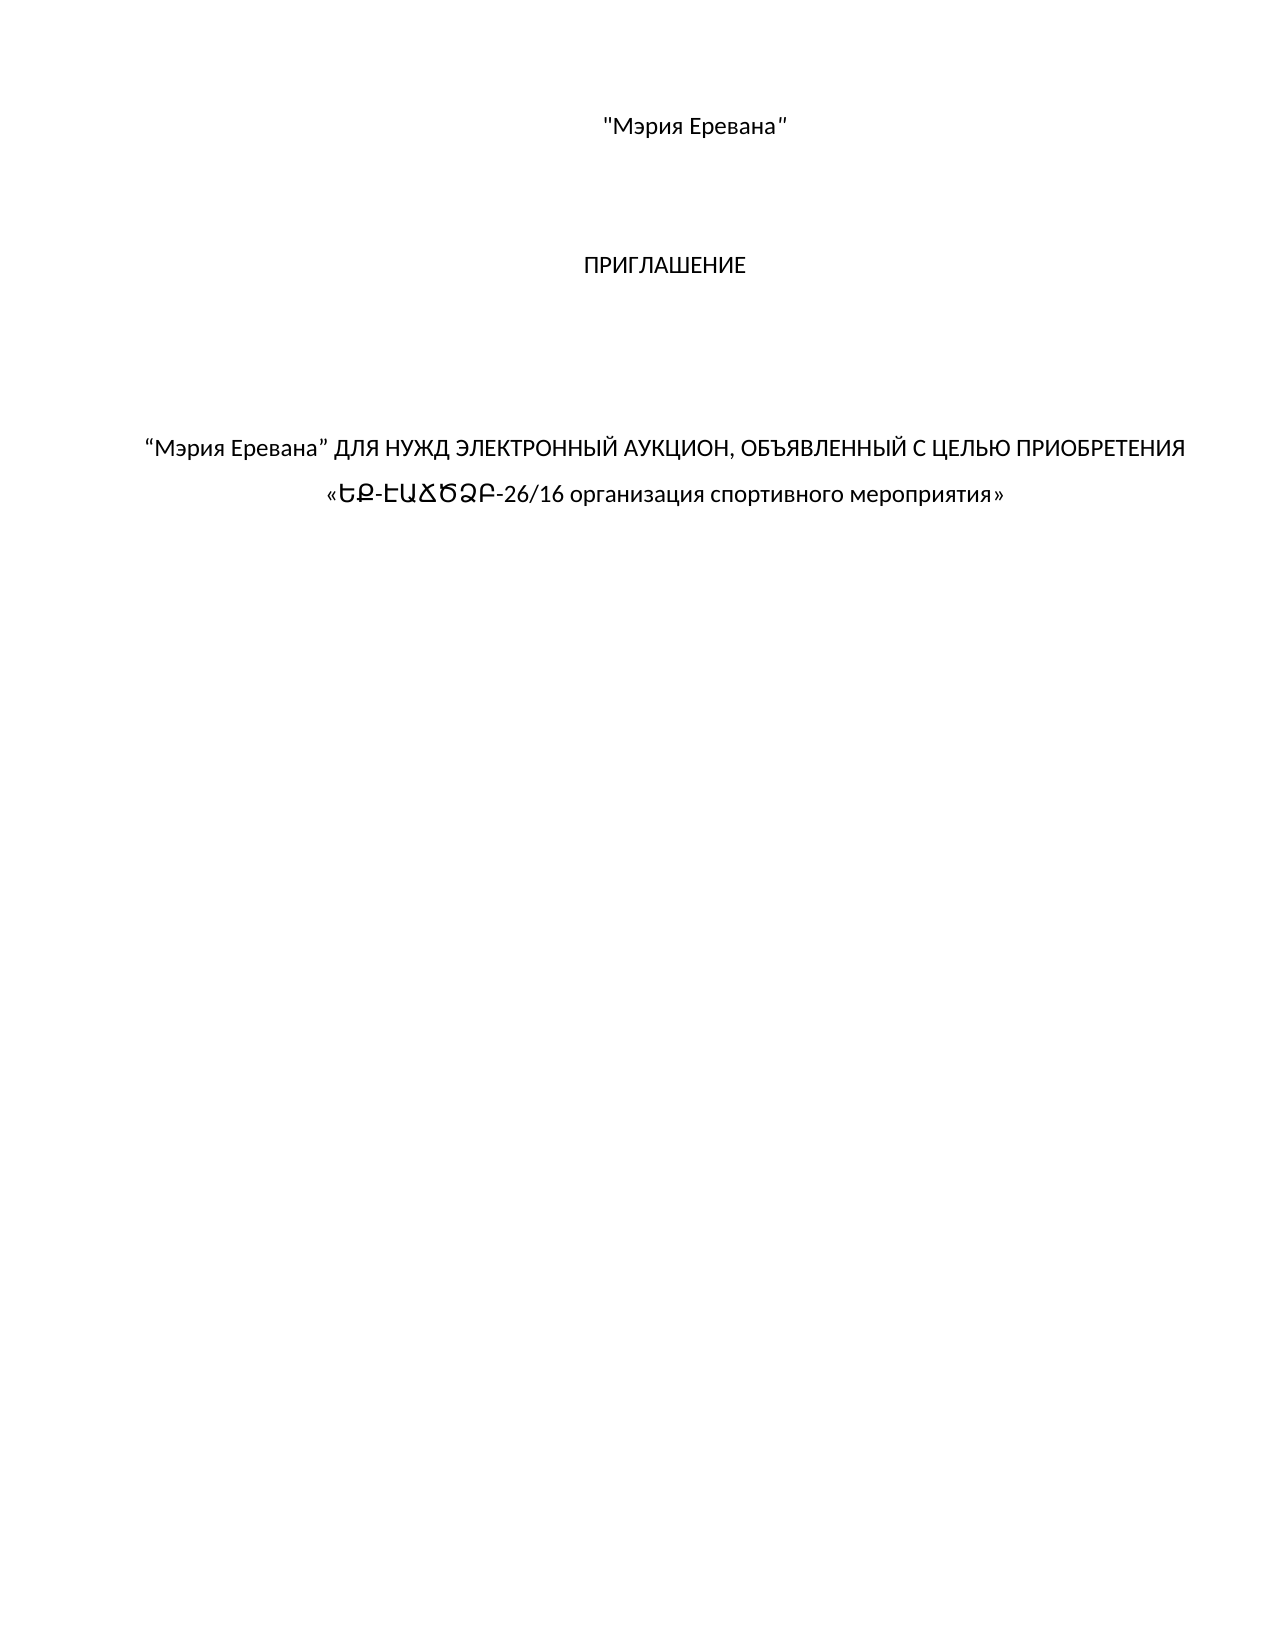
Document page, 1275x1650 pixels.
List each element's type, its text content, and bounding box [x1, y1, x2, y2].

text “Мэрия Еревана” ДЛЯ НУЖД ЭЛЕКТРОННЫЙ АУКЦИОН, ОБЪЯВЛЕННЫЙ С ЦЕЛЬЮ ПРИОБРЕТЕНИЯ «ԵՔ-ԷԱՃԾՁԲ-26/16 организация спортивного мероприятия» [118, 432, 1212, 508]
text "Мэрия Еревана" [118, 110, 1212, 141]
text ПРИГЛАШЕНИЕ [118, 249, 1212, 280]
